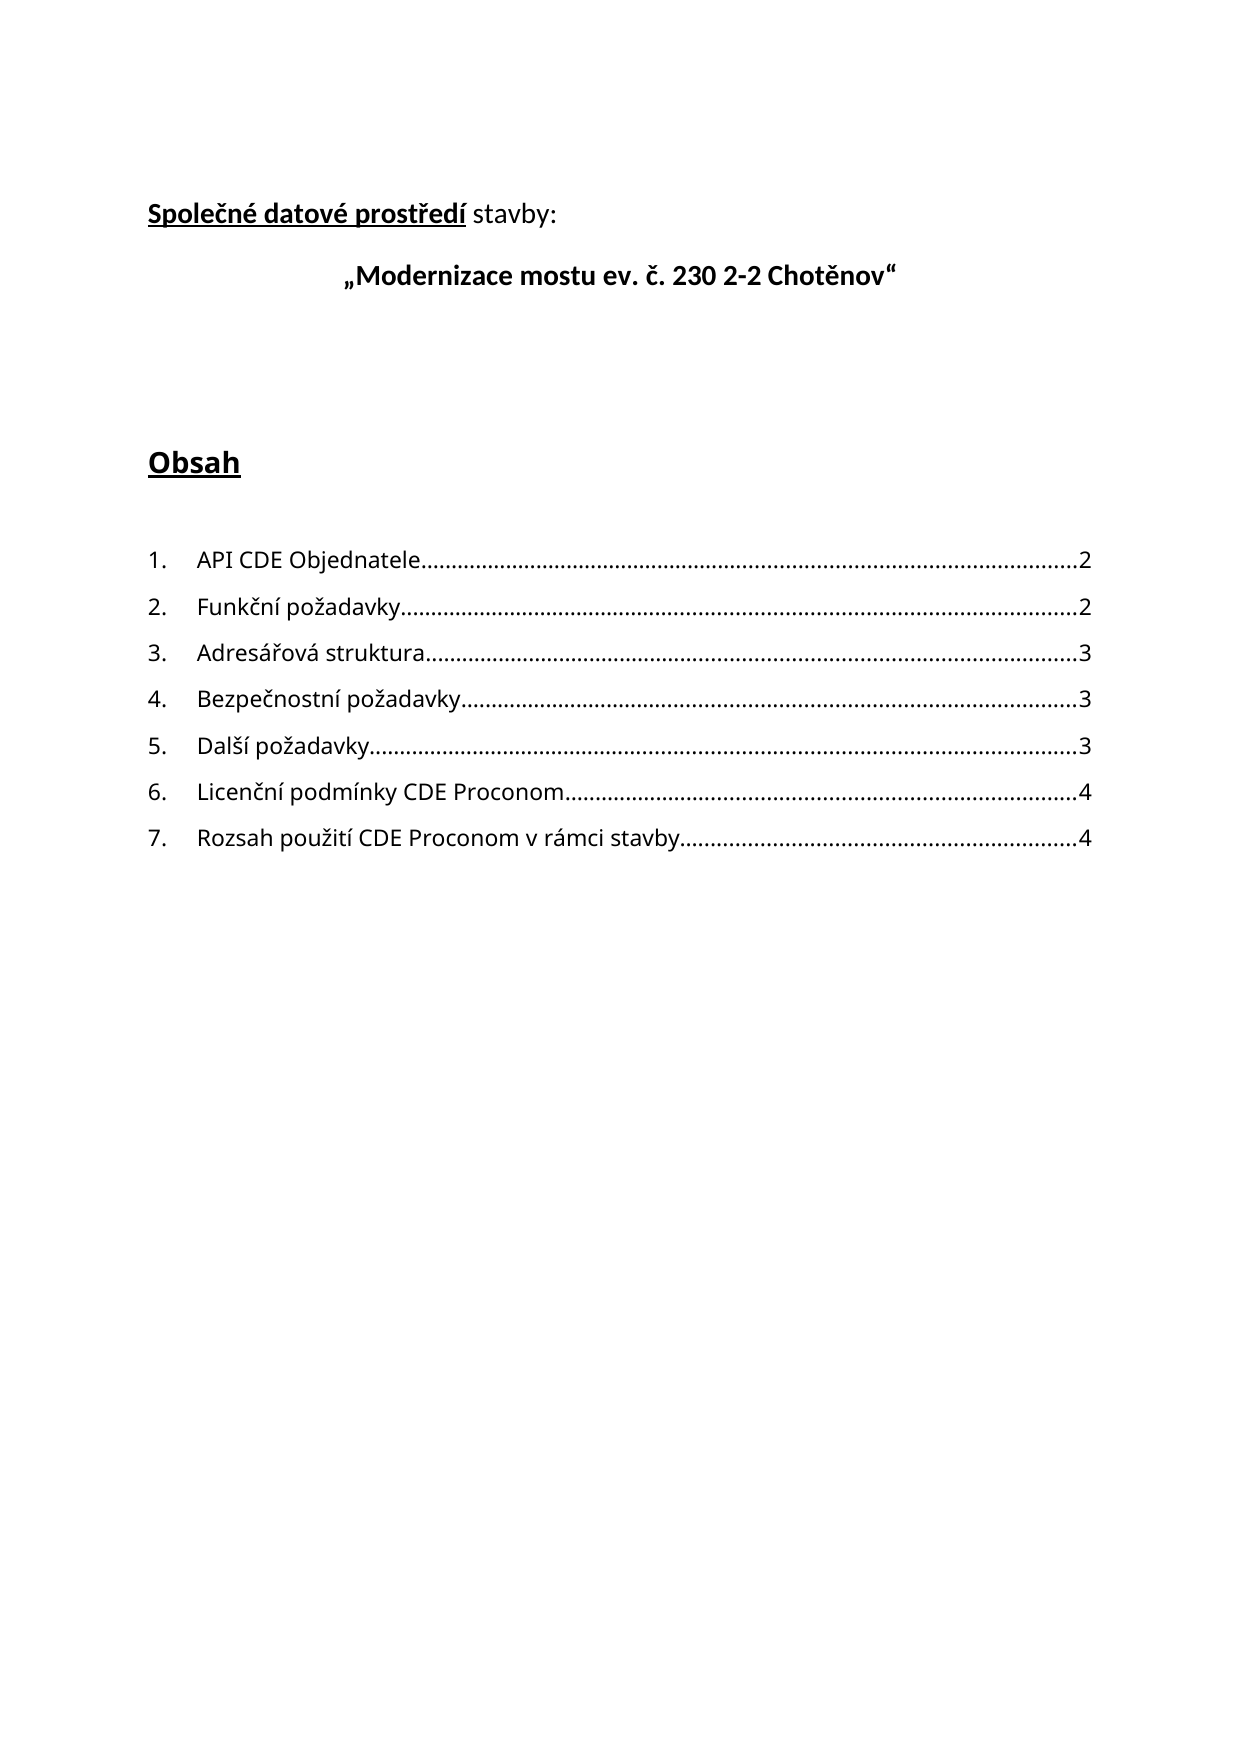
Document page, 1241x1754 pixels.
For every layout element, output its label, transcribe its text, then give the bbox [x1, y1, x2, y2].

text „Modernizace mostu ev. č. 230 2-2 Chotěnov“ [148, 257, 1093, 292]
text Společné datové prostředí stavby: [148, 195, 1093, 230]
